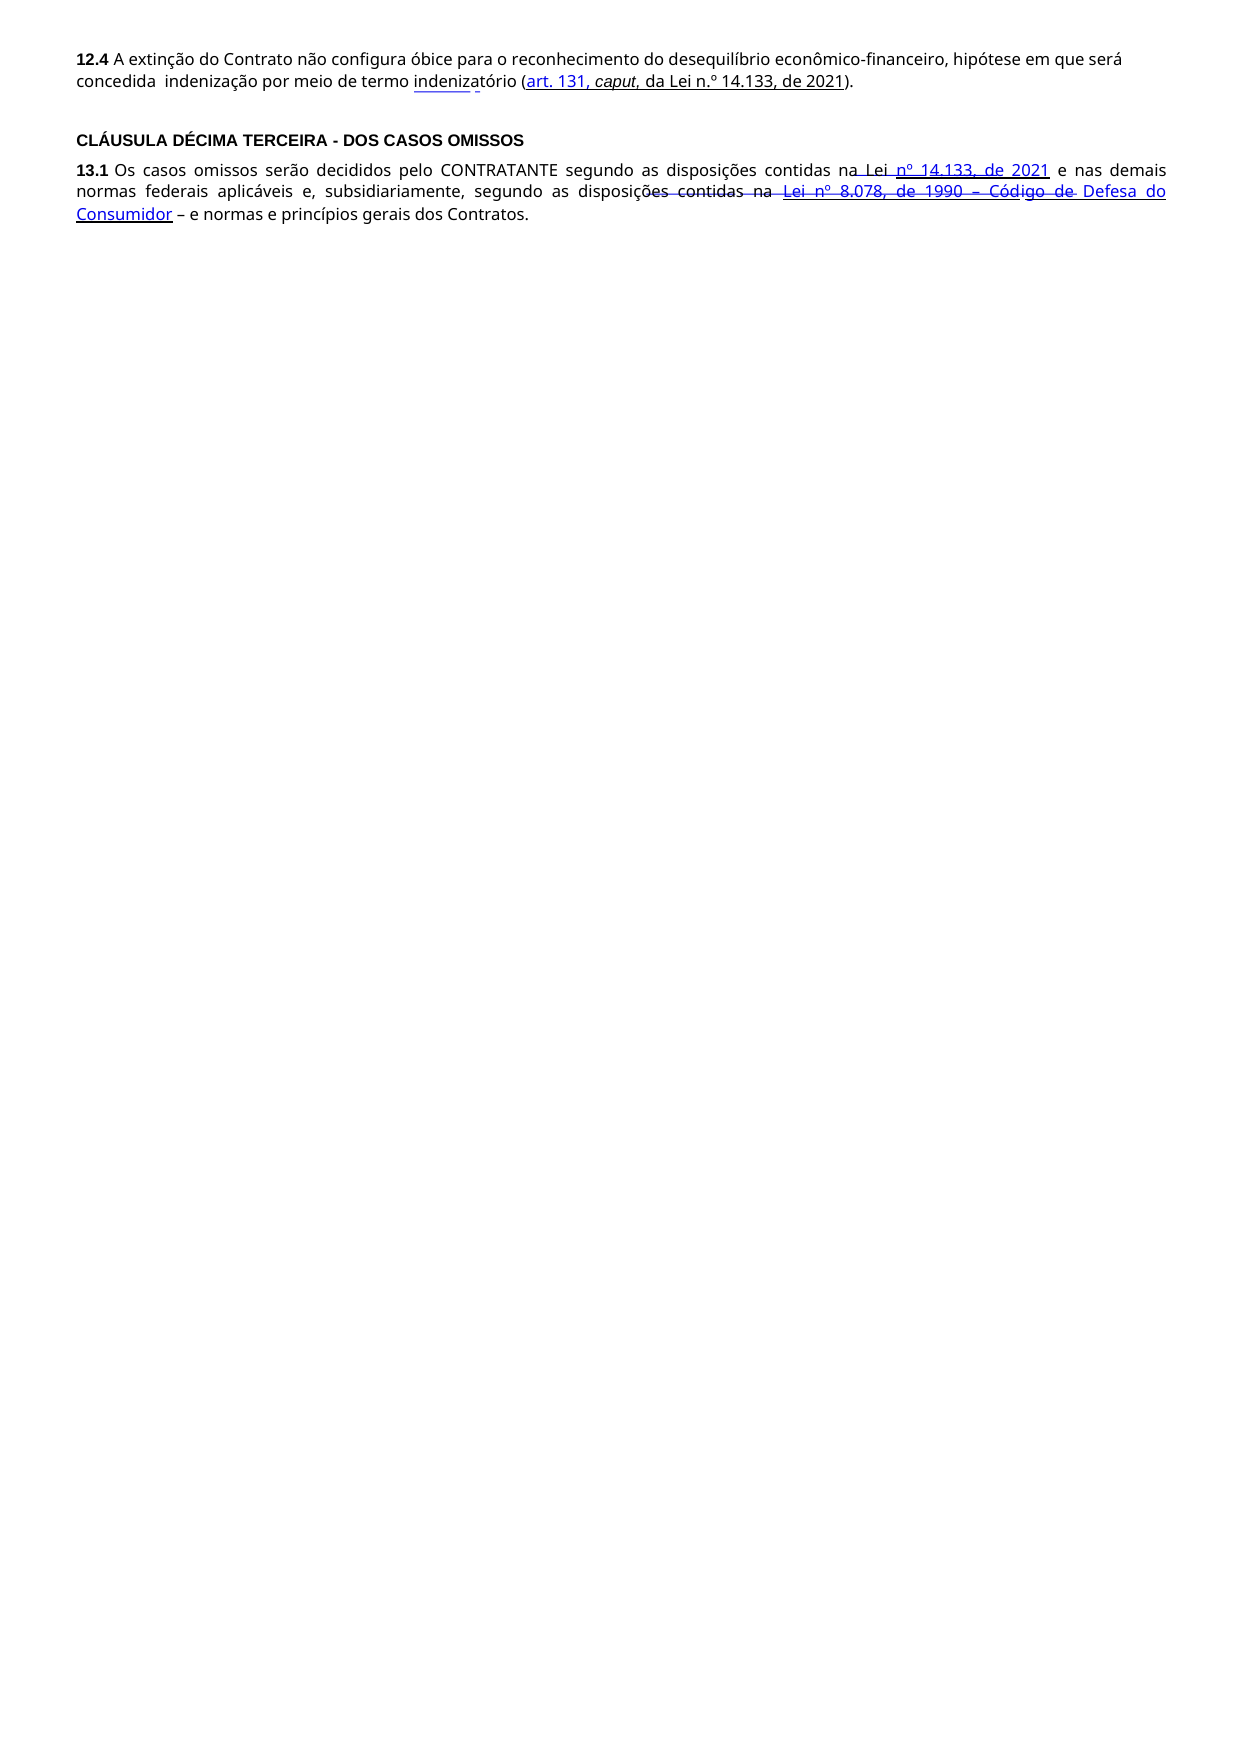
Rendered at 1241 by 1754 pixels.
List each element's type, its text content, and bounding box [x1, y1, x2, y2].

list Os casos omissos serão decididos pelo CONTRATANTE segundo as disposições contidas na Lei nº 14.133, de 2021 e nas demais normas federais aplicáveis e, subsidiariamente, segundo as disposições contidas na Lei nº 8.078, de 1990 – Código de Defesa do Consumidor – e normas e princípios gerais dos Contratos. [76, 158, 1167, 225]
subtitle CLÁUSULA DÉCIMA TERCEIRA - DOS CASOS OMISSOS [76, 131, 1196, 150]
list A extinção do Contrato não configura óbice para o reconhecimento do desequilíbrio econômico-financeiro, hipótese em que será concedida indenização por meio de termo indenizatório (art. 131, caput, da Lei n.º 14.133, de 2021). [76, 48, 1167, 92]
